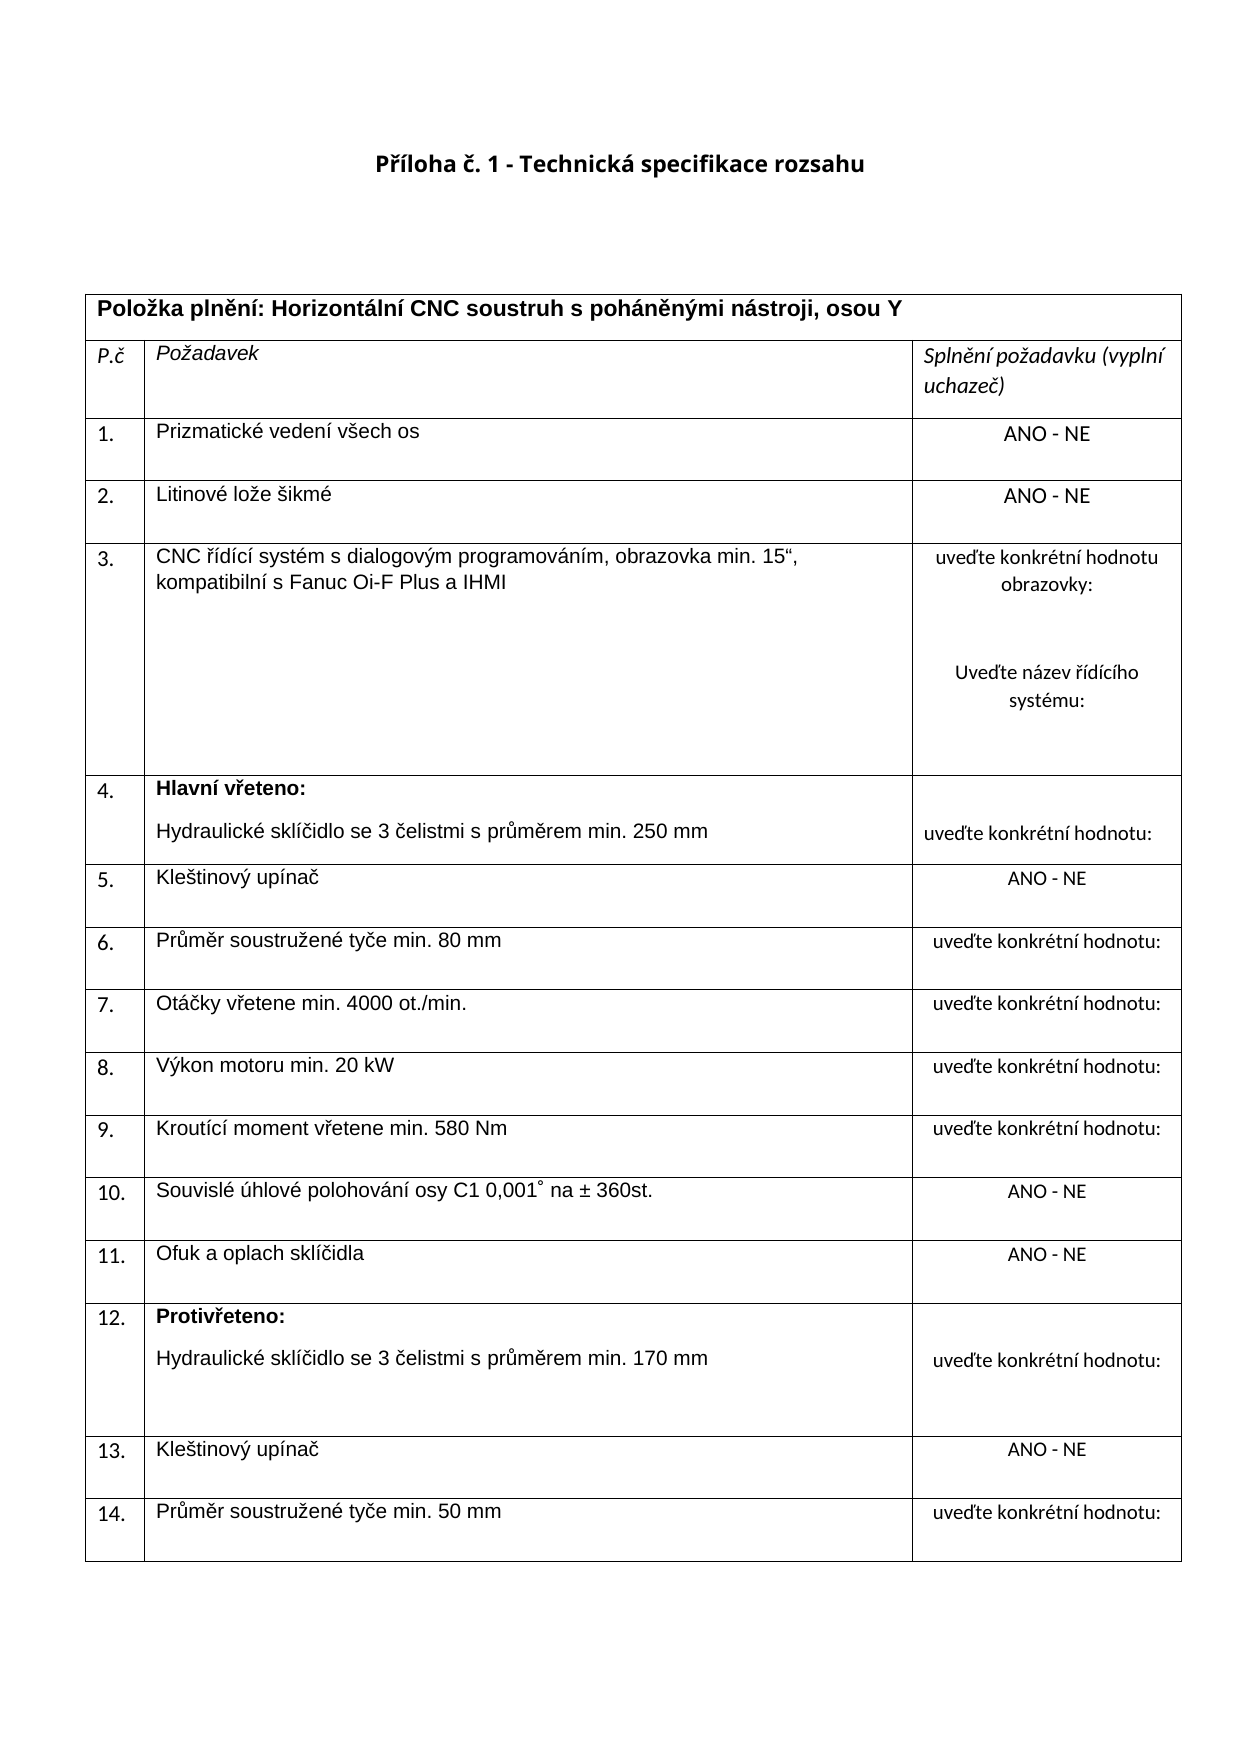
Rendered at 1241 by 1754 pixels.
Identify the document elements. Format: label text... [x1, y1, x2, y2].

table_cell 11. [86, 1241, 144, 1302]
table_cell uveďte konkrétní hodnotu: [913, 990, 1181, 1052]
table_cell 7. [86, 990, 144, 1052]
table_cell ANO - NE [913, 1178, 1181, 1240]
table_cell Splnění požadavku (vyplní uchazeč) [913, 341, 1181, 418]
table_cell uveďte konkrétní hodnotu: [913, 1116, 1181, 1177]
table_cell 9. [86, 1116, 144, 1177]
table_cell Průměr soustružené tyče min. 50 mm [145, 1499, 912, 1561]
table_cell 5. [86, 865, 144, 927]
table_cell 1. [86, 419, 144, 480]
table_cell Hlavní vřeteno: Hydraulické sklíčidlo se 3 čelistmi s průměrem min. 250 mm [145, 776, 912, 864]
table_cell 14. [86, 1499, 144, 1561]
table_cell uveďte konkrétní hodnotu: [913, 776, 1181, 864]
table_cell Průměr soustružené tyče min. 80 mm [145, 928, 912, 989]
table_header Položka plnění: Horizontální CNC soustruh s poháněnými nástroji, osou Y [86, 295, 1181, 340]
table_cell 10. [86, 1178, 144, 1240]
table_cell Výkon motoru min. 20 kW [145, 1053, 912, 1114]
table_cell 12. [86, 1304, 144, 1436]
table_cell ANO - NE [913, 419, 1181, 480]
table_cell uveďte konkrétní hodnotu: [913, 928, 1181, 989]
table_cell Ofuk a oplach sklíčidla [145, 1241, 912, 1302]
table_cell 13. [86, 1437, 144, 1498]
table_cell ANO - NE [913, 865, 1181, 927]
table_cell Litinové lože šikmé [145, 481, 912, 543]
table_cell Kleštinový upínač [145, 865, 912, 927]
table_cell Otáčky vřetene min. 4000 ot./min. [145, 990, 912, 1052]
table_cell uveďte konkrétní hodnotu obrazovky: Uveďte název řídícího systému: [913, 544, 1181, 775]
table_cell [913, 1499, 1181, 1561]
table_cell ANO - NE [913, 481, 1181, 543]
table_cell 3. [86, 544, 144, 775]
table_cell Souvislé úhlové polohování osy C1 0,001˚ na ± 360st. [145, 1178, 912, 1240]
table_cell 8. [86, 1053, 144, 1114]
table_cell uveďte konkrétní hodnotu: [913, 1053, 1181, 1114]
table_cell Požadavek [145, 341, 912, 418]
table_cell uveďte konkrétní hodnotu: [913, 1304, 1181, 1436]
table_cell ANO - NE [913, 1437, 1181, 1498]
table_cell 2. [86, 481, 144, 543]
table_cell Prizmatické vedení všech os [145, 419, 912, 480]
table_cell Kleštinový upínač [145, 1437, 912, 1498]
table_cell Kroutící moment vřetene min. 580 Nm [145, 1116, 912, 1177]
text Příloha č. 1 - Technická specifikace rozsahu [148, 148, 1093, 179]
table_cell CNC řídící systém s dialogovým programováním, obrazovka min. 15“, kompatibilní s Fanuc Oi-F Plus a IHMI [145, 544, 912, 775]
table_cell Protivřeteno: Hydraulické sklíčidlo se 3 čelistmi s průměrem min. 170 mm [145, 1304, 912, 1436]
table_cell P.č [86, 341, 144, 418]
table_cell ANO - NE [913, 1241, 1181, 1302]
table_cell 4. [86, 776, 144, 864]
table_cell 6. [86, 928, 144, 989]
